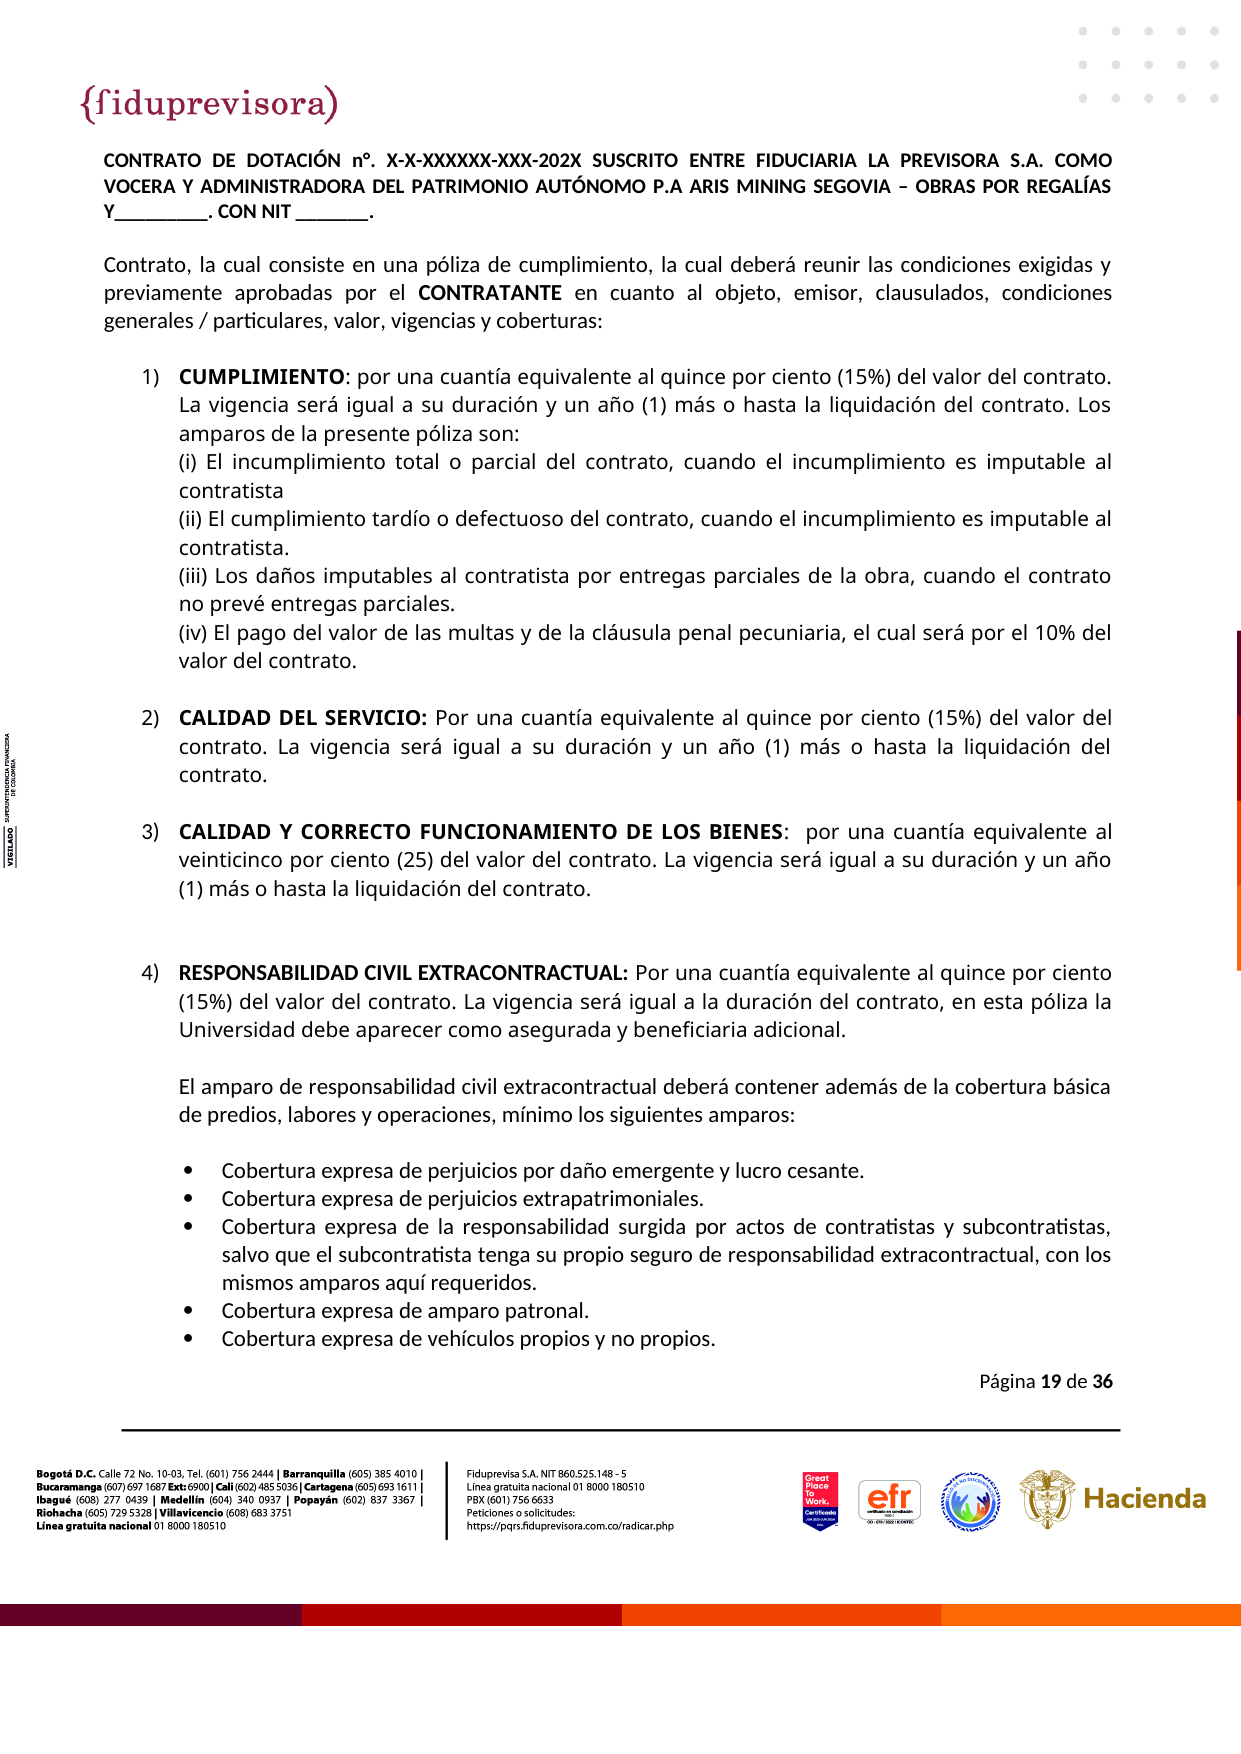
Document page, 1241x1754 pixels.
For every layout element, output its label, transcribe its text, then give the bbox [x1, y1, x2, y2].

text (iv) El pago del valor de las multas y de la cláusula penal pecuniaria, el cual será por el 10% del valor del contrato. [178, 618, 1113, 675]
list RESPONSABILIDAD CIVIL EXTRACONTRACTUAL: Por una cuantía equivalente al quince por ciento (15%) del valor del contrato. La vigencia será igual a la duración del contrato, en esta póliza la Universidad debe aparecer como asegurada y beneficiaria adicional. [141, 958, 1113, 1044]
text (i) El incumplimiento total o parcial del contrato, cuando el incumplimiento es imputable al contratista [178, 447, 1113, 504]
list CALIDAD DEL SERVICIO: Por una cuantía equivalente al quince por ciento (15%) del valor del contrato. La vigencia será igual a su duración y un año (1) más o hasta la liquidación del contrato. [141, 703, 1113, 789]
text (ii) El cumplimiento tardío o defectuoso del contrato, cuando el incumplimiento es imputable al contratista. [178, 504, 1113, 561]
list Cobertura expresa de perjuicios extrapatrimoniales. [184, 1184, 1113, 1212]
list Cobertura expresa de amparo patronal. [184, 1296, 1113, 1324]
picture [0, 247, 1241, 1626]
list CUMPLIMIENTO: por una cuantía equivalente al quince por ciento (15%) del valor del contrato. La vigencia será igual a su duración y un año (1) más o hasta la liquidación del contrato. Los amparos de la presente póliza son: [141, 362, 1113, 447]
text El amparo de responsabilidad civil extracontractual deberá contener además de la cobertura básica de predios, labores y operaciones, mínimo los siguientes amparos: [178, 1072, 1113, 1128]
picture [0, 4, 1239, 126]
text (iii) Los daños imputables al contratista por entregas parciales de la obra, cuando el contrato no prevé entregas parciales. [178, 561, 1113, 618]
list Cobertura expresa de vehículos propios y no propios. [184, 1324, 1113, 1352]
list Cobertura expresa de perjuicios por daño emergente y lucro cesante. [184, 1156, 1113, 1184]
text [103, 250, 1113, 334]
list Cobertura expresa de la responsabilidad surgida por actos de contratistas y subcontratistas, salvo que el subcontratista tenga su propio seguro de responsabilidad extracontractual, con los mismos amparos aquí requeridos. [184, 1212, 1113, 1296]
list CALIDAD Y CORRECTO FUNCIONAMIENTO DE LOS BIENES: por una cuantía equivalente al veinticinco por ciento (25) del valor del contrato. La vigencia será igual a su duración y un año (1) más o hasta la liquidación del contrato. [141, 817, 1113, 902]
